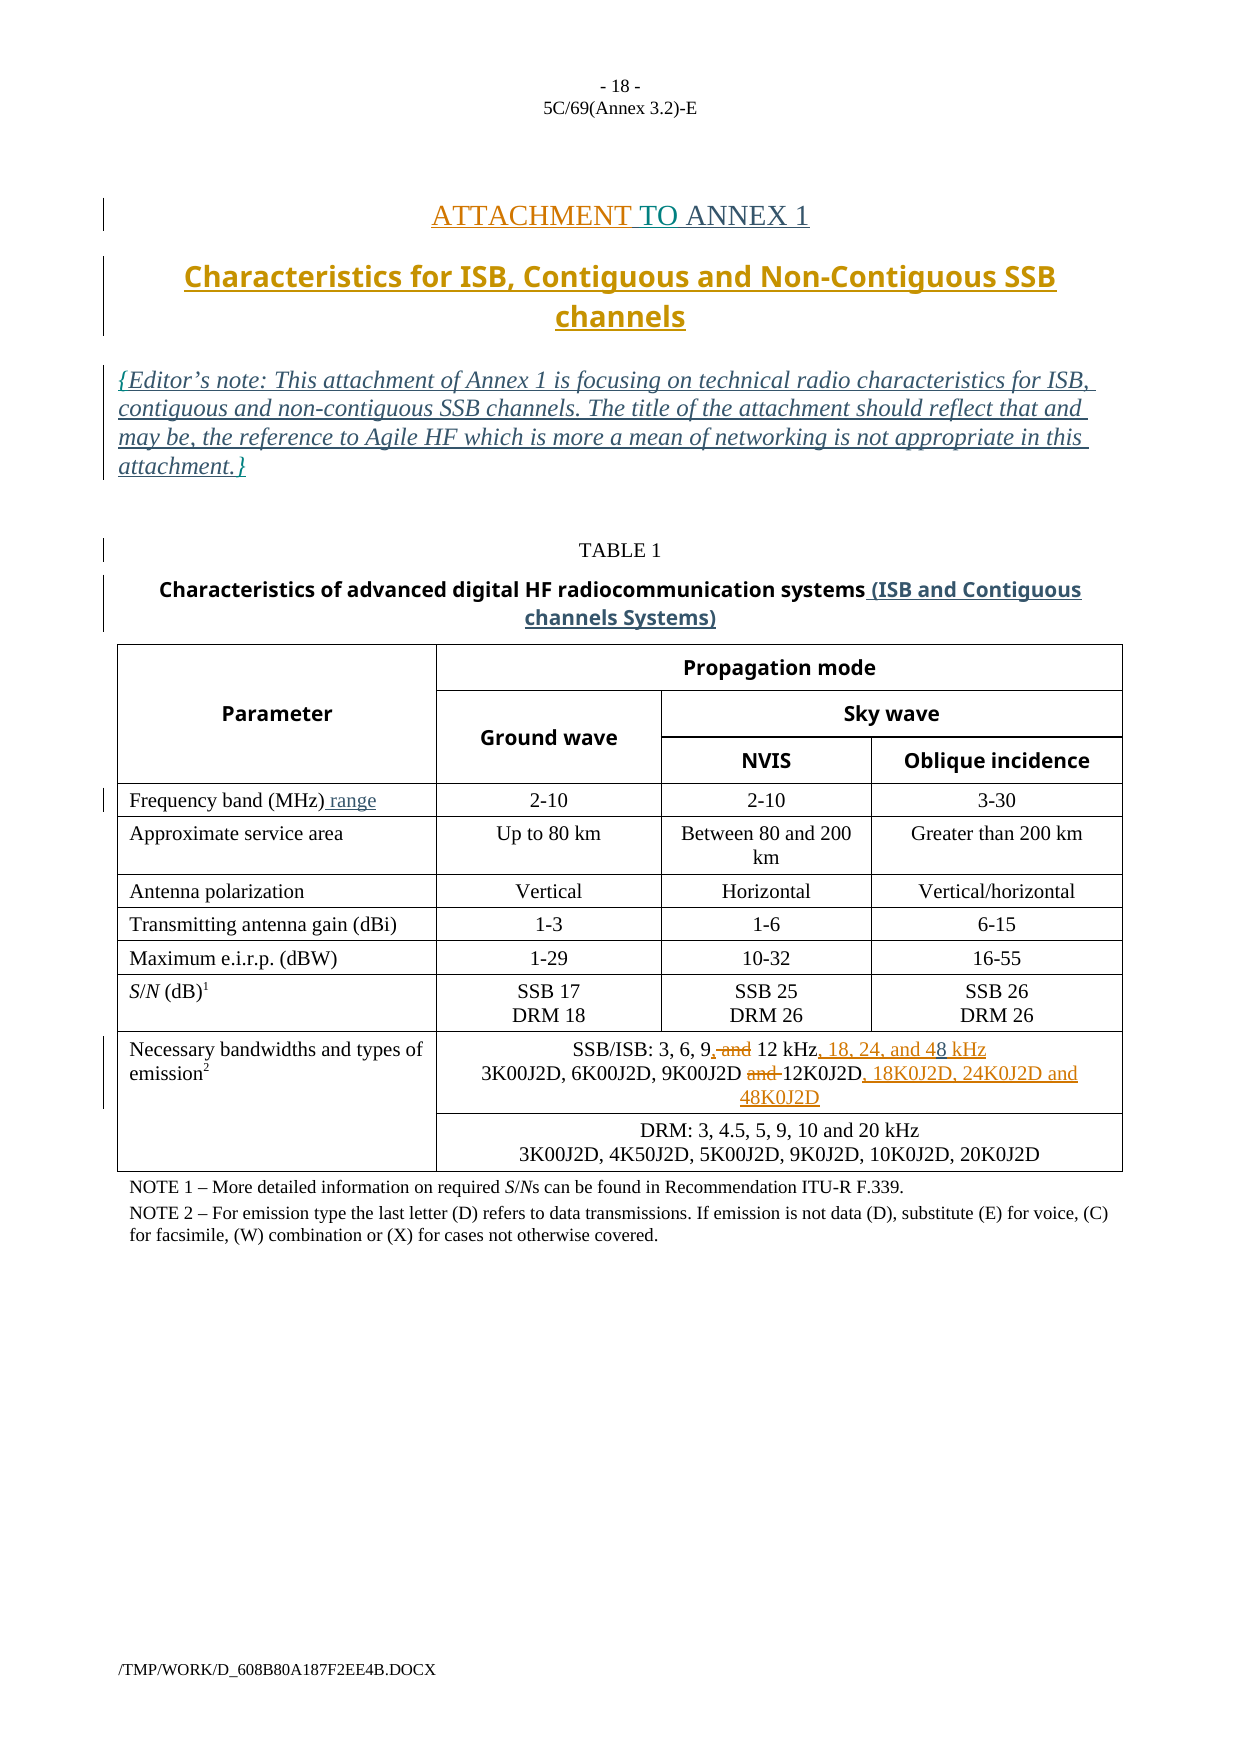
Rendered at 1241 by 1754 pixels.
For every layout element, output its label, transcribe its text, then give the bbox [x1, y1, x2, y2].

table_cell 2-10 [662, 784, 871, 816]
table_cell Greater than 200 km [872, 817, 1122, 873]
table_cell Frequency band (MHz) [118, 784, 436, 816]
text TABLE 1 [118, 538, 1122, 562]
table_cell 1-6 [662, 908, 871, 940]
table_cell Maximum e.i.r.p. (dBW) [118, 941, 436, 974]
table_cell NVIS [662, 738, 871, 782]
table_cell 16-55 [872, 941, 1122, 974]
table_cell DRM: 3, 4.5, 5, 9, 10 and 20 kHz 3K00J2D, 4K50J2D, 5K00J2D, 9K0J2D, 10K0J2D, 20K0J2D [437, 1114, 1122, 1171]
table_cell Horizontal [662, 875, 871, 907]
table_cell Vertical [437, 875, 661, 907]
table_cell SSB 26 DRM 26 [872, 975, 1122, 1031]
table_cell Sky wave [662, 691, 1122, 736]
table_cell Approximate service area [118, 817, 436, 873]
table_cell 1-29 [437, 941, 661, 974]
table_cell 6-15 [872, 908, 1122, 940]
table_cell 10-32 [662, 941, 871, 974]
table_cell 3-30 [872, 784, 1122, 816]
table_cell Antenna polarization [118, 875, 436, 907]
table_cell Transmitting antenna gain (dBi) [118, 908, 436, 940]
title Characteristics of advanced digital HF radiocommunication systems [118, 575, 1122, 632]
table_cell S/N (dB)1 [118, 975, 436, 1031]
table_cell NOTE 1 – More detailed information on required S/Ns can be found in Recommendation ITU-R F.339. NOTE 2 – For emission type the last letter (D) refers to data transmissions. If emission is not data (D), substitute (E) for voice, (C) for facsimile, (W) combination or (X) for cases not otherwise covered. [118, 1172, 1122, 1249]
table_header Propagation mode [437, 645, 1122, 690]
table_cell Necessary bandwidths and types of emission2 [118, 1032, 436, 1171]
table_header Parameter [118, 645, 436, 782]
table_cell 2-10 [437, 784, 661, 816]
table_cell Up to 80 km [437, 817, 661, 873]
table_cell Vertical/horizontal [872, 875, 1122, 907]
table_cell Between 80 and 200 km [662, 817, 871, 873]
table_cell 1-3 [437, 908, 661, 940]
table_cell SSB/ISB: 3, 6, 9 12 kHz 3K00J2D, 6K00J2D, 9K00J2D 12K0J2D [437, 1032, 1122, 1113]
table_cell Oblique incidence [872, 738, 1122, 782]
table_cell Ground wave [437, 691, 661, 782]
table_cell SSB 25 DRM 26 [662, 975, 871, 1031]
table_cell SSB 17 DRM 18 [437, 975, 661, 1031]
